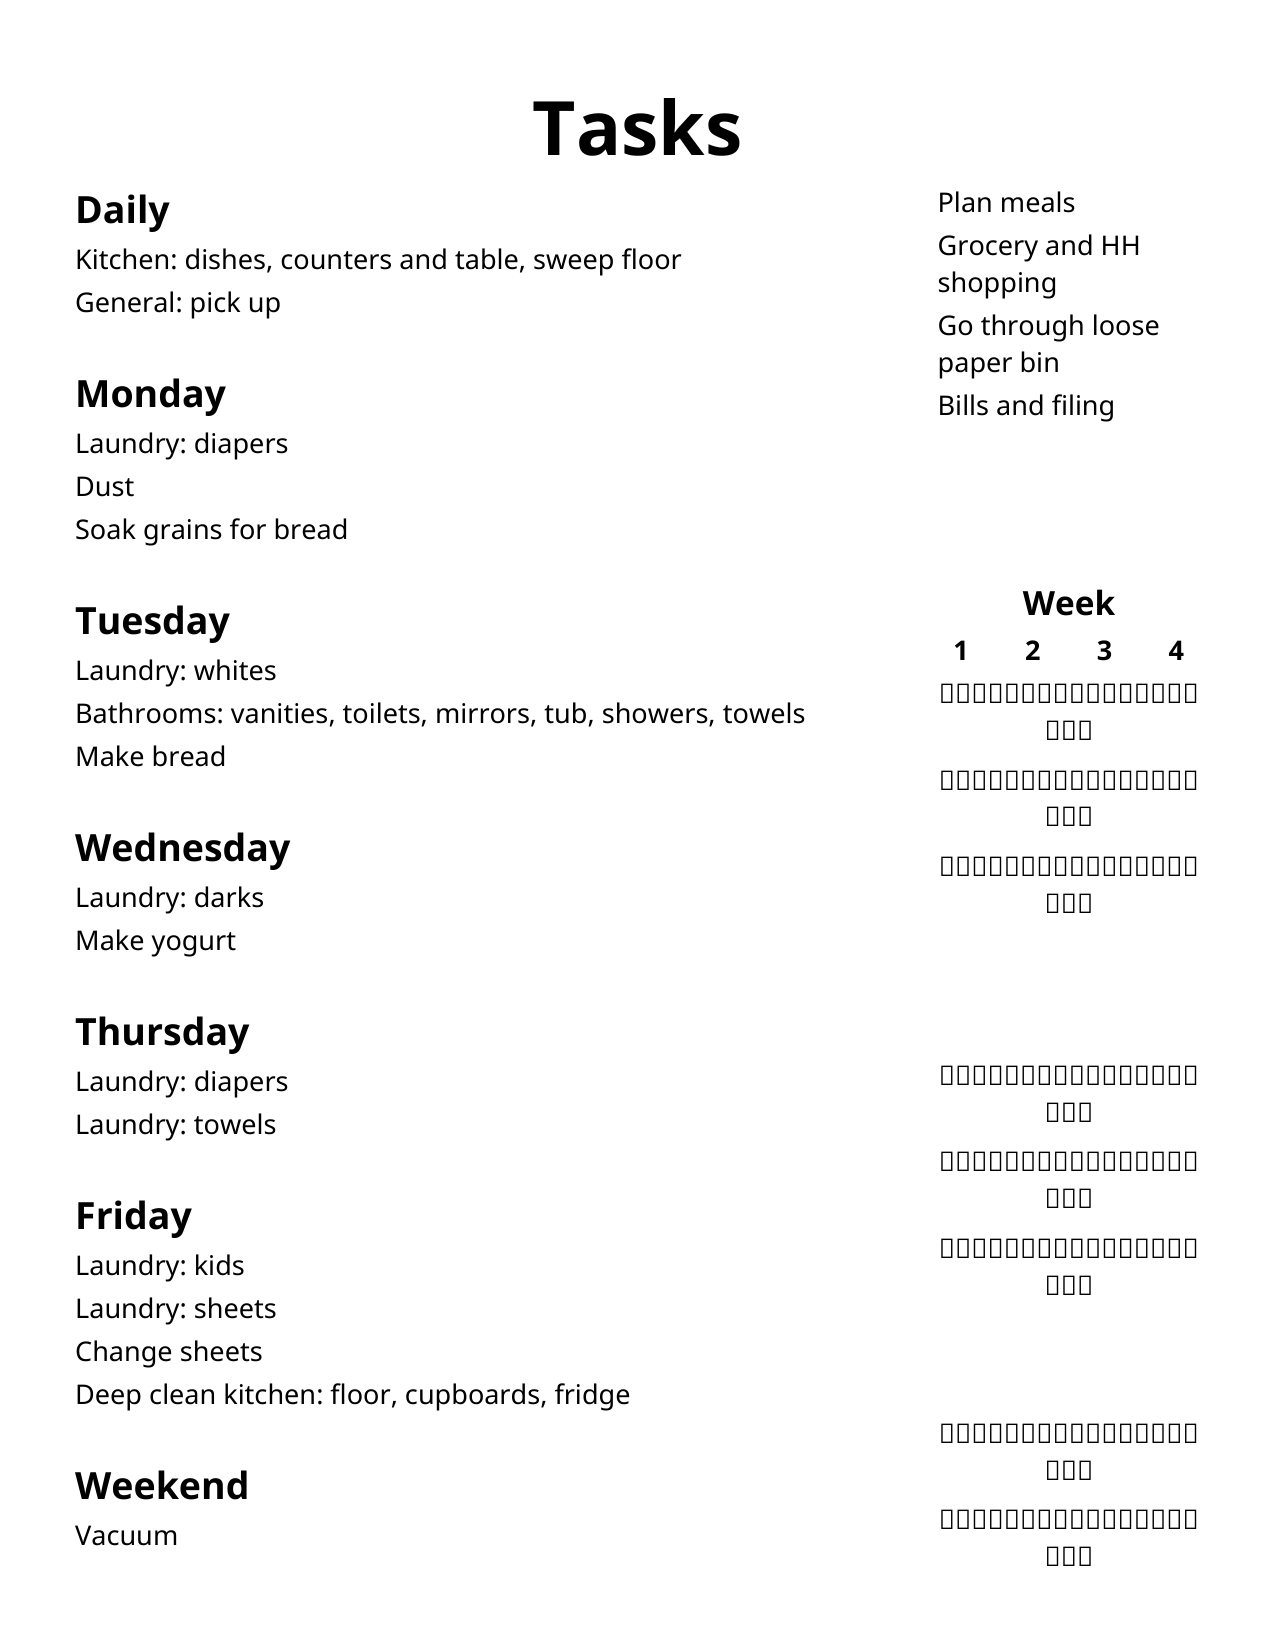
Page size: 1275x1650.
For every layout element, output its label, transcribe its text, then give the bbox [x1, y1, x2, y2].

text  [937, 1057, 1200, 1130]
text Kitchen: dishes, counters and table, sweep floor [75, 241, 900, 278]
text  [937, 1414, 1200, 1488]
text Week [937, 580, 1200, 625]
text Daily [75, 183, 900, 234]
text  [937, 1143, 1200, 1217]
text Vacuum [75, 1516, 900, 1553]
text  [937, 847, 1200, 921]
text Laundry: towels [75, 1106, 900, 1142]
text  [937, 761, 1200, 835]
text Tuesday [75, 594, 900, 645]
text Bills and filing [937, 387, 1275, 423]
text Make bread [75, 738, 900, 775]
text Make yogurt [75, 922, 900, 958]
text  [937, 1229, 1200, 1303]
text Laundry: whites [75, 652, 900, 688]
text Bathrooms: vanities, toilets, mirrors, tub, showers, towels [75, 695, 900, 732]
text Laundry: sheets [75, 1289, 900, 1326]
text  [937, 1500, 1200, 1574]
text General: pick up [75, 284, 900, 321]
text Go through loose paper bin [937, 307, 1200, 380]
text Thursday [75, 1005, 900, 1056]
text Soak grains for bread [75, 511, 900, 548]
text Deep clean kitchen: floor, cupboards, fridge [75, 1376, 900, 1412]
text Laundry: kids [75, 1246, 900, 1283]
text 1 2 3 4 [937, 632, 1200, 668]
text Laundry: diapers [75, 1062, 900, 1099]
text Grocery and HH shopping [937, 227, 1200, 300]
text Weekend [75, 1459, 900, 1510]
text  [937, 675, 1200, 748]
text Plan meals [937, 183, 1200, 220]
text Monday [75, 367, 900, 418]
text Wednesday [75, 821, 900, 872]
text Dust [75, 468, 900, 504]
text Laundry: darks [75, 878, 900, 915]
text Change sheets [75, 1332, 900, 1369]
text Laundry: diapers [75, 424, 900, 461]
text Friday [75, 1189, 900, 1240]
